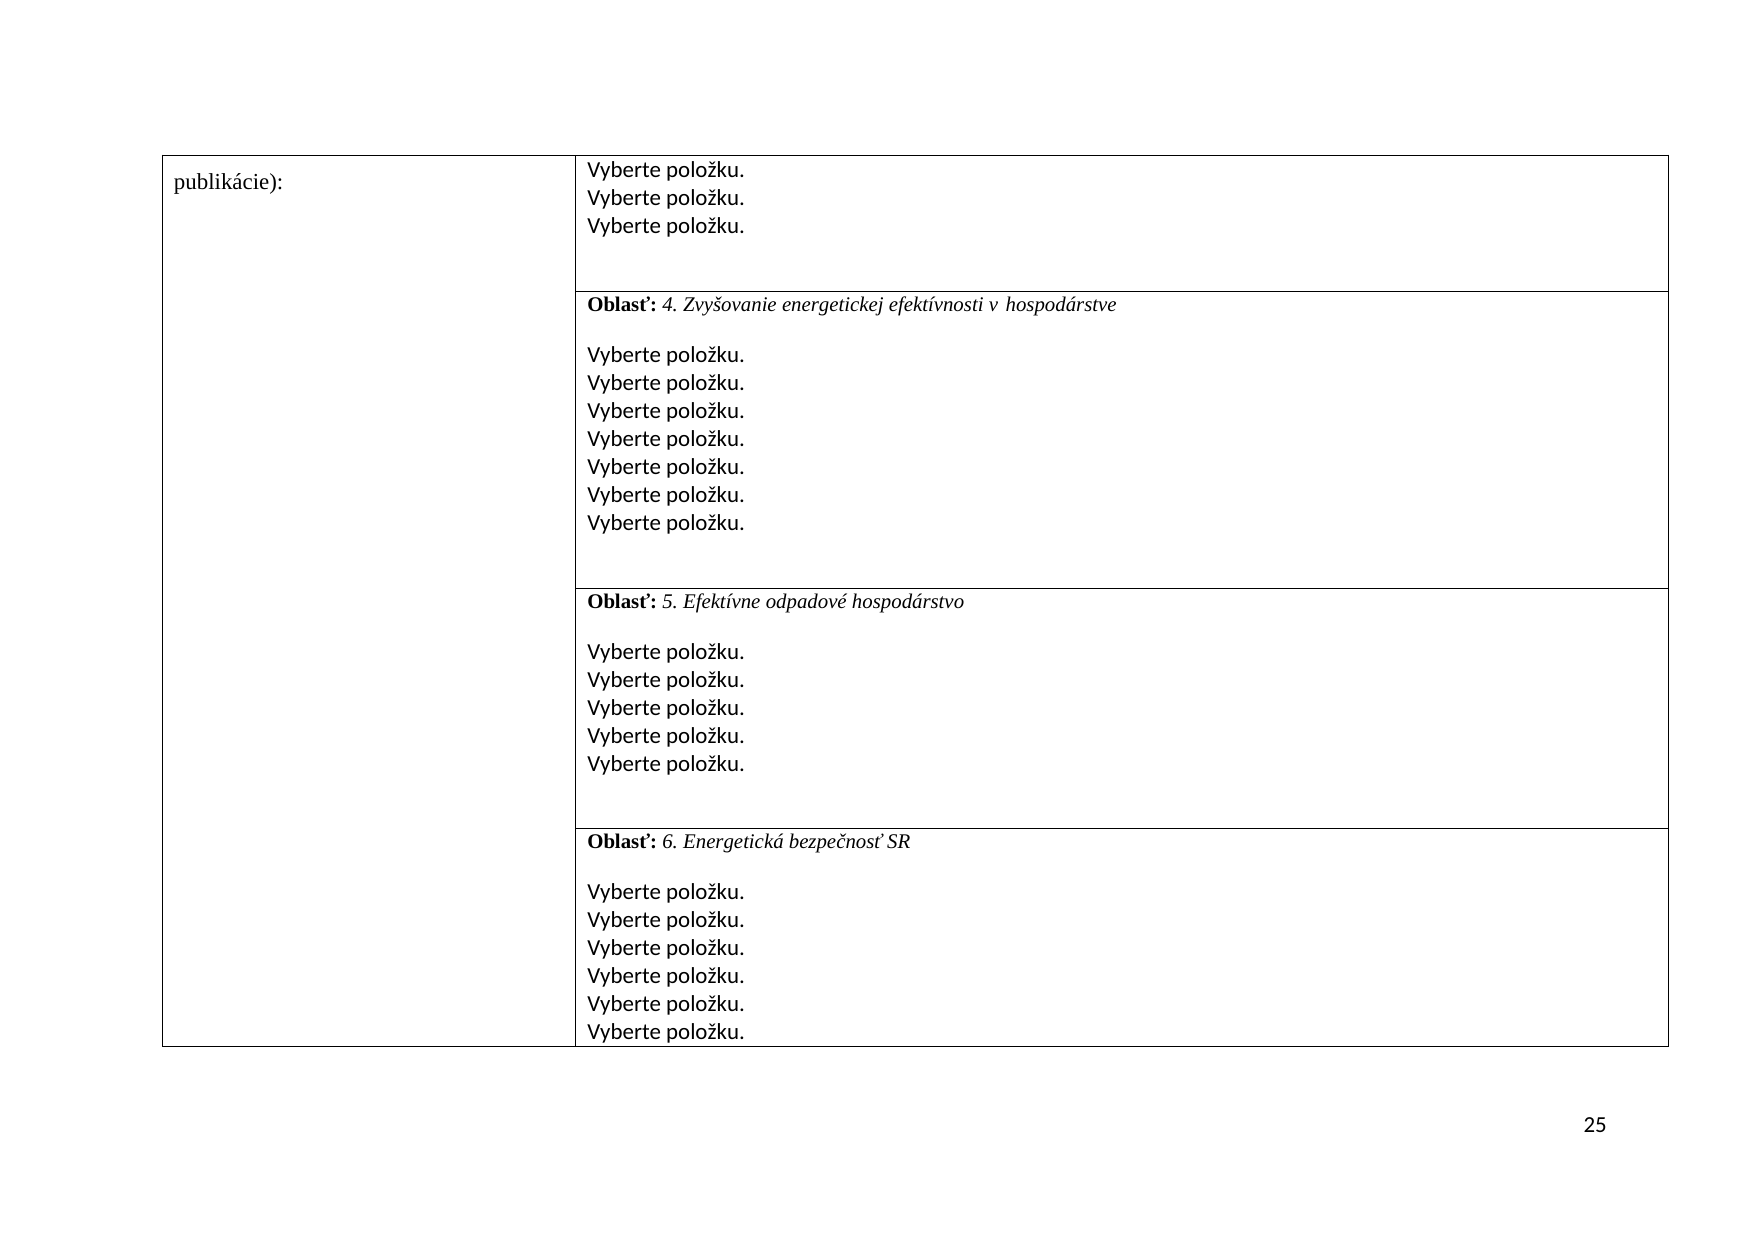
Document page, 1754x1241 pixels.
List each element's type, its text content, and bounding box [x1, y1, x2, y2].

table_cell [576, 829, 1668, 1046]
table_cell Oblasť: 5. Efektívne odpadové hospodárstvo [576, 589, 1668, 828]
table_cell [576, 156, 1668, 291]
table_cell Oblasť: 4. Zvyšovanie energetickej efektívnosti v hospodárstve [576, 292, 1668, 588]
